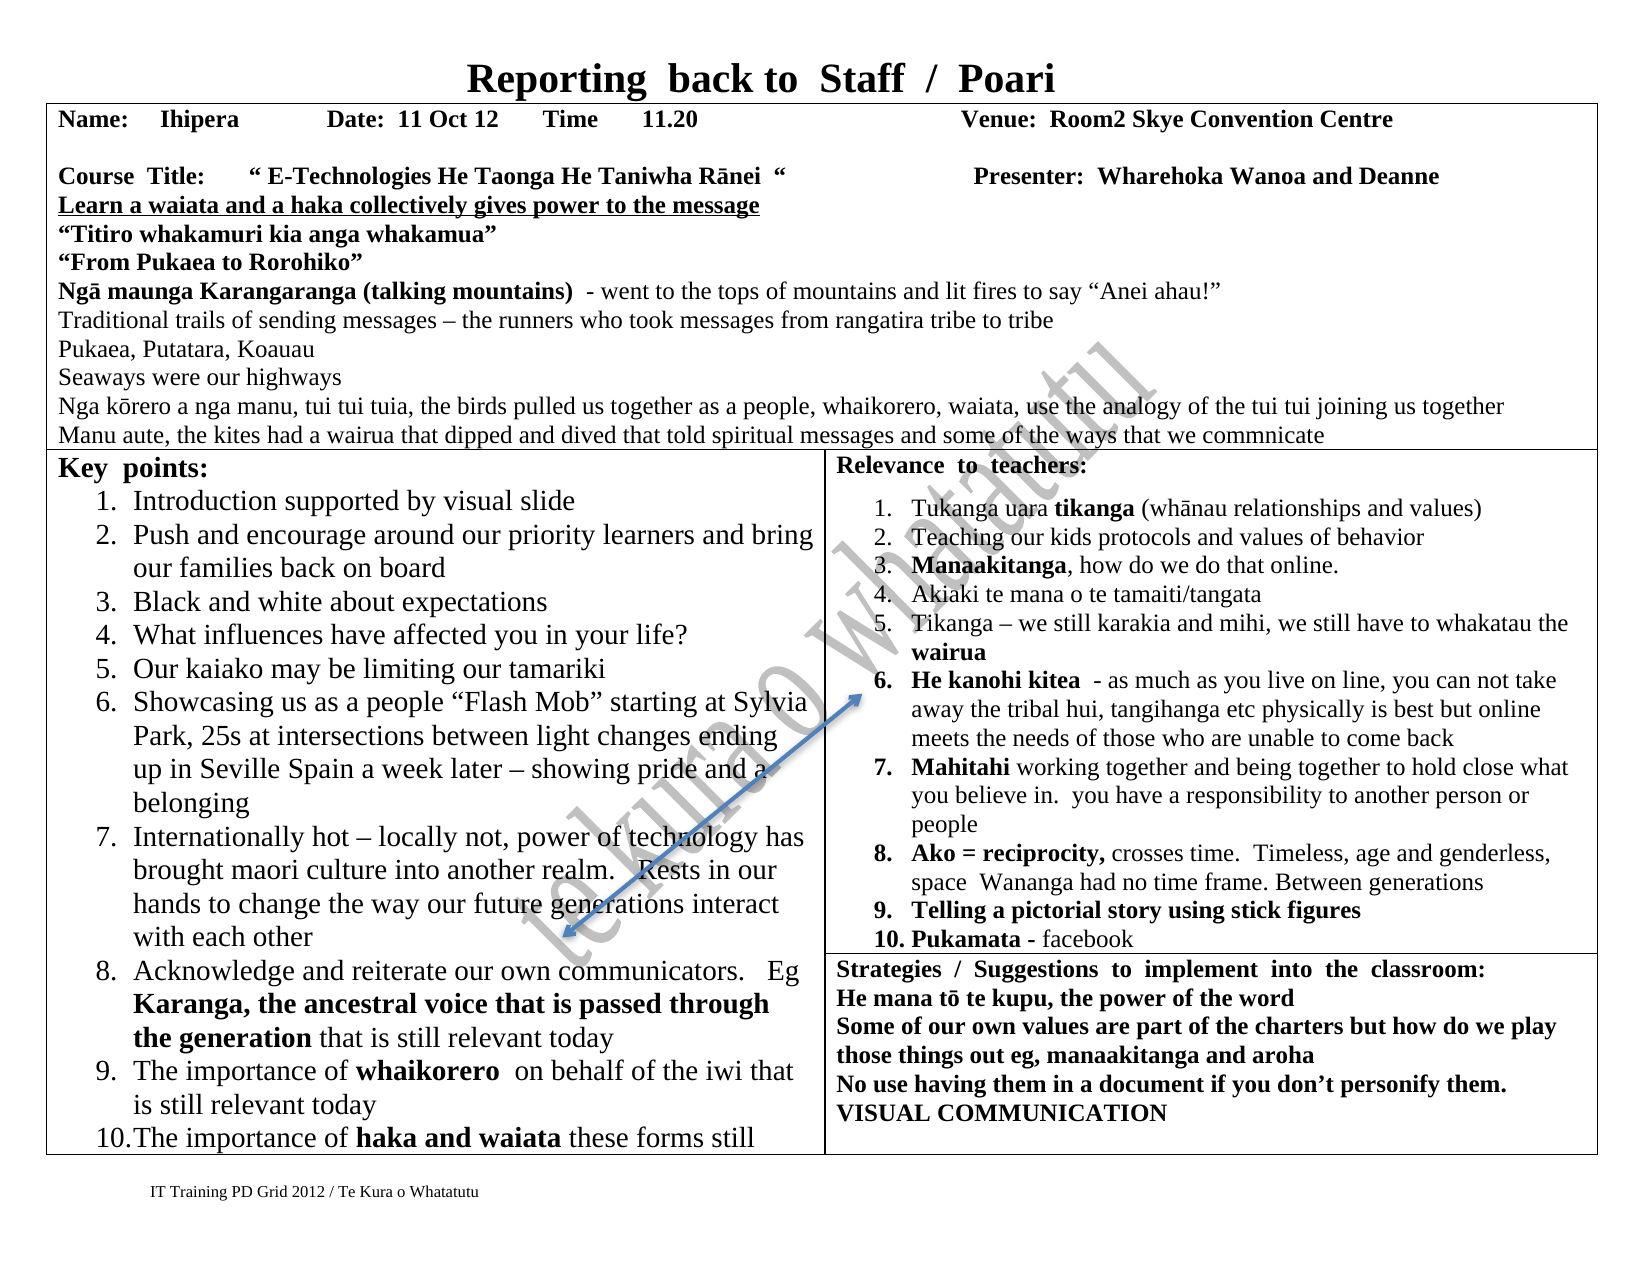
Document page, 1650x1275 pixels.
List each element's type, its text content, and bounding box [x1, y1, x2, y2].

table_cell Relevance to teachers: Tukanga uara tikanga (whānau relationships and values) Teaching our kids protocols and values of behavior Manaakitanga, how do we do that online. Akiaki te mana o te tamaiti/tangata Tikanga – we still karakia and mihi, we still have to whakatau the wairua He kanohi kitea - as much as you live on line, you can not take away the tribal hui, tangihanga etc physically is best but online meets the needs of those who are unable to come back Mahitahi working together and being together to hold close what you believe in. you have a responsibility to another person or people Ako = reciprocity, crosses time. Timeless, age and genderless, space Wananga had no time frame. Between generations Telling a pictorial story using stick figures Pukamata - facebook [826, 450, 1597, 953]
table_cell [826, 954, 1597, 1154]
table_cell Key points: Introduction supported by visual slide Push and encourage around our priority learners and bring our families back on board Black and white about expectations What influences have affected you in your life? Our kaiako may be limiting our tamariki Showcasing us as a people “Flash Mob” starting at Sylvia Park, 25s at intersections between light changes ending up in Seville Spain a week later – showing pride and a belonging Internationally hot – locally not, power of technology has brought maori culture into another realm. Rests in our hands to change the way our future generations interact with each other Acknowledge and reiterate our own communicators. Eg Karanga, the ancestral voice that is passed through the generation that is still relevant today The importance of whaikorero on behalf of the iwi that is still relevant today The importance of haka and waiata these forms still convey thoughts about issues today [47, 450, 824, 1154]
table_header Name: Ihipera Date: 11 Oct 12 Time 11.20 Venue: Room2 Skye Convention Centre Course Title: “ E-Technologies He Taonga He Taniwha Rānei “ Presenter: Wharehoka Wanoa and Deanne Learn a waiata and a haka collectively gives power to the message “Titiro whakamuri kia anga whakamua” “From Pukaea to Rorohiko” Ngā maunga Karangaranga (talking mountains) - went to the tops of mountains and lit fires to say “Anei ahau!” Traditional trails of sending messages – the runners who took messages from rangatira tribe to tribe Pukaea, Putatara, Koauau Seaways were our highways Nga kōrero a nga manu, tui tui tuia, the birds pulled us together as a people, whaikorero, waiata, use the analogy of the tui tui joining us together Manu aute, the kites had a wairua that dipped and dived that told spiritual messages and some of the ways that we commnicate [47, 104, 1597, 449]
